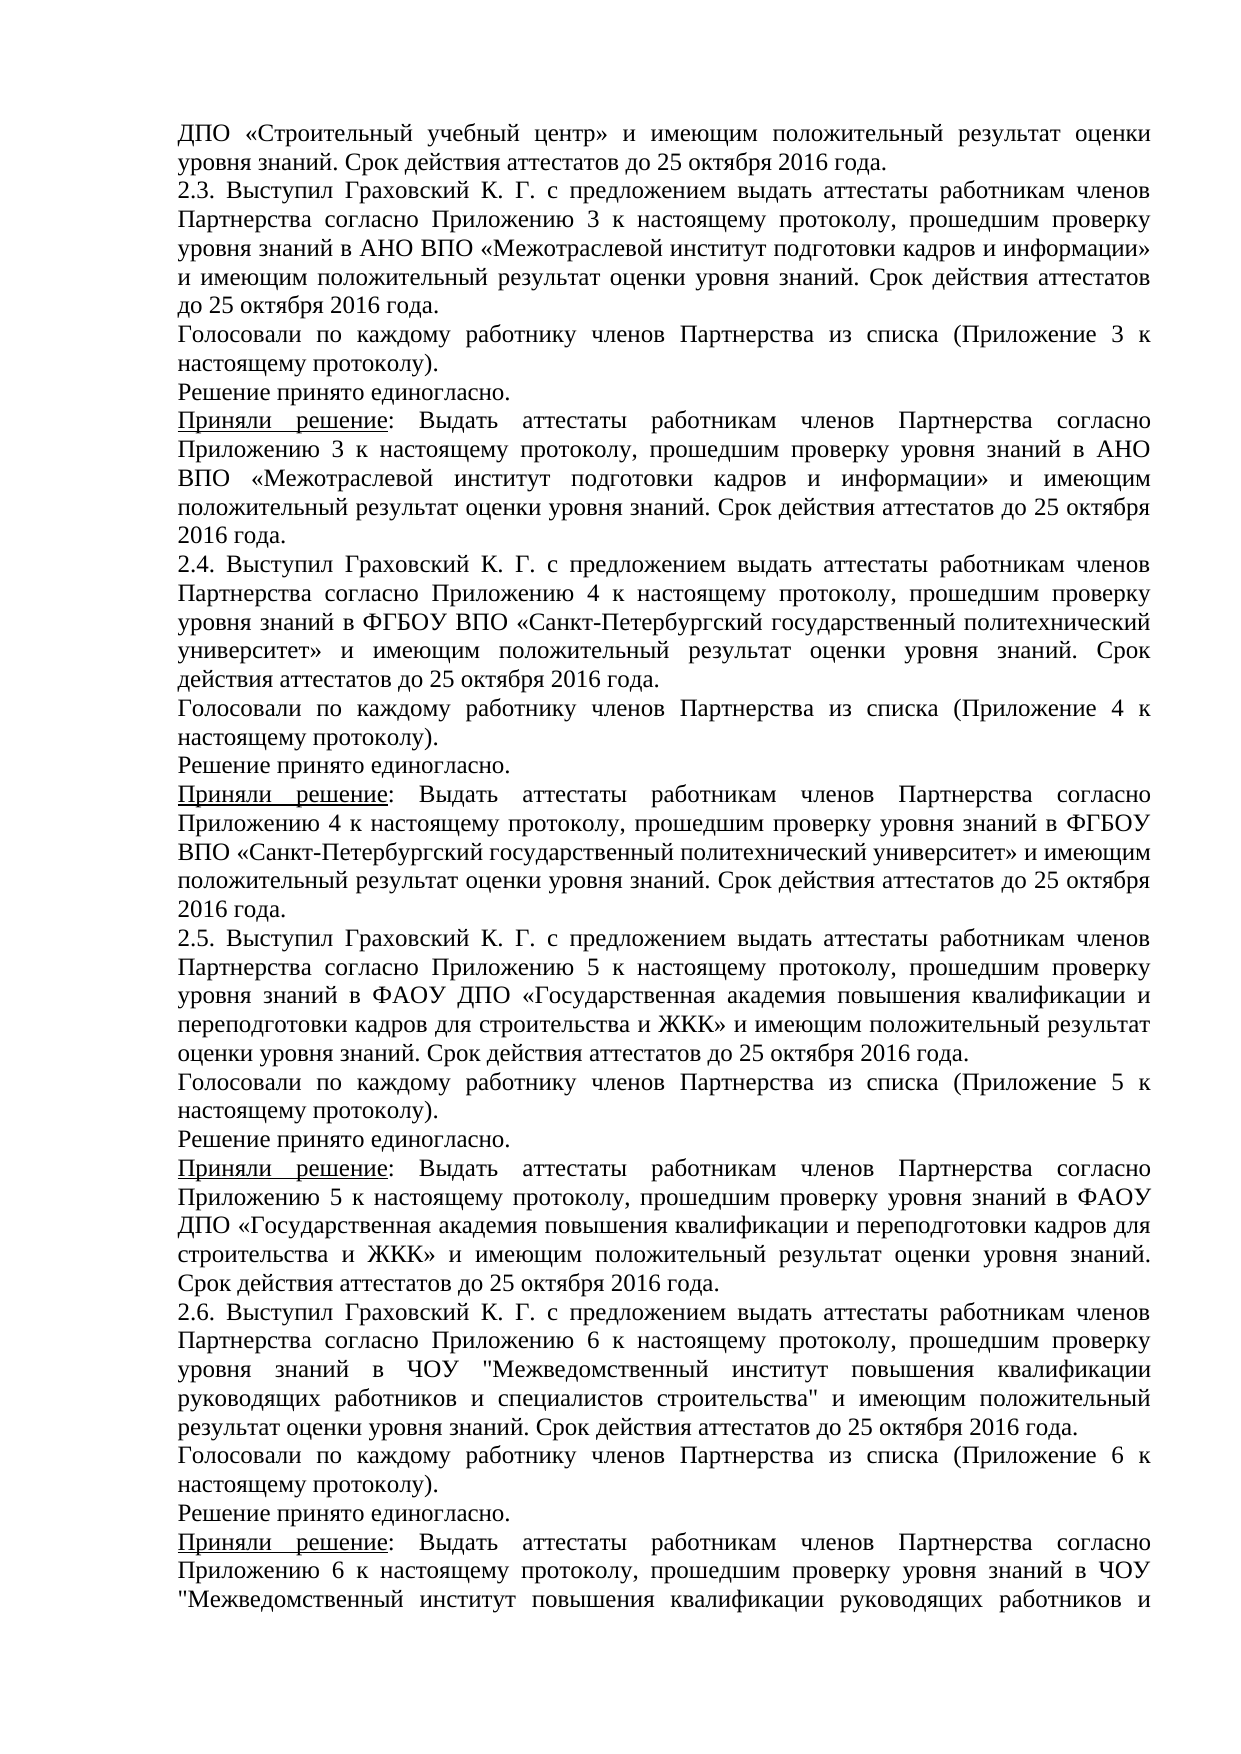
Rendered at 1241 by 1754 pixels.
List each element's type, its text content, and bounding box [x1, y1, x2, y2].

text Голосовали по каждому работнику членов Партнерства из списка (Приложение 5 к настоящему протоколу). [177, 1067, 1152, 1124]
text Приняли решение: Выдать аттестаты работникам членов Партнерства согласно Приложению 4 к настоящему протоколу, прошедшим проверку уровня знаний в ФГБОУ ВПО «Санкт-Петербургский государственный политехнический университет» и имеющим положительный результат оценки уровня знаний. Срок действия аттестатов до 25 октября 2016 года. [177, 779, 1152, 923]
text Голосовали по каждому работнику членов Партнерства из списка (Приложение 4 к настоящему протоколу). [177, 693, 1152, 751]
text 2.3. Выступил Граховский К. Г. с предложением выдать аттестаты работникам членов Партнерства согласно Приложению 3 к настоящему протоколу, прошедшим проверку уровня знаний в АНО ВПО «Межотраслевой институт подготовки кадров и информации» и имеющим положительный результат оценки уровня знаний. Срок действия аттестатов до 25 октября 2016 года. [177, 176, 1152, 319]
text Голосовали по каждому работнику членов Партнерства из списка (Приложение 3 к настоящему протоколу). [177, 319, 1152, 377]
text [177, 118, 1152, 176]
text Решение принято единогласно. [177, 1498, 1152, 1527]
text Решение принято единогласно. [177, 1124, 1152, 1153]
text Приняли решение: Выдать аттестаты работникам членов Партнерства согласно Приложению 3 к настоящему протоколу, прошедшим проверку уровня знаний в АНО ВПО «Межотраслевой институт подготовки кадров и информации» и имеющим положительный результат оценки уровня знаний. Срок действия аттестатов до 25 октября 2016 года. [177, 406, 1152, 549]
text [177, 1527, 1152, 1613]
text 2.6. Выступил Граховский К. Г. с предложением выдать аттестаты работникам членов Партнерства согласно Приложению 6 к настоящему протоколу, прошедшим проверку уровня знаний в ЧОУ "Межведомственный институт повышения квалификации руководящих работников и специалистов строительства" и имеющим положительный результат оценки уровня знаний. Срок действия аттестатов до 25 октября 2016 года. [177, 1297, 1152, 1441]
text Голосовали по каждому работнику членов Партнерства из списка (Приложение 6 к настоящему протоколу). [177, 1441, 1152, 1498]
text 2.5. Выступил Граховский К. Г. с предложением выдать аттестаты работникам членов Партнерства согласно Приложению 5 к настоящему протоколу, прошедшим проверку уровня знаний в ФАОУ ДПО «Государственная академия повышения квалификации и переподготовки кадров для строительства и ЖКК» и имеющим положительный результат оценки уровня знаний. Срок действия аттестатов до 25 октября 2016 года. [177, 923, 1152, 1067]
text Решение принято единогласно. [177, 751, 1152, 779]
text Приняли решение: Выдать аттестаты работникам членов Партнерства согласно Приложению 5 к настоящему протоколу, прошедшим проверку уровня знаний в ФАОУ ДПО «Государственная академия повышения квалификации и переподготовки кадров для строительства и ЖКК» и имеющим положительный результат оценки уровня знаний. Срок действия аттестатов до 25 октября 2016 года. [177, 1153, 1152, 1297]
text Решение принято единогласно. [177, 377, 1152, 406]
text 2.4. Выступил Граховский К. Г. с предложением выдать аттестаты работникам членов Партнерства согласно Приложению 4 к настоящему протоколу, прошедшим проверку уровня знаний в ФГБОУ ВПО «Санкт-Петербургский государственный политехнический университет» и имеющим положительный результат оценки уровня знаний. Срок действия аттестатов до 25 октября 2016 года. [177, 549, 1152, 693]
